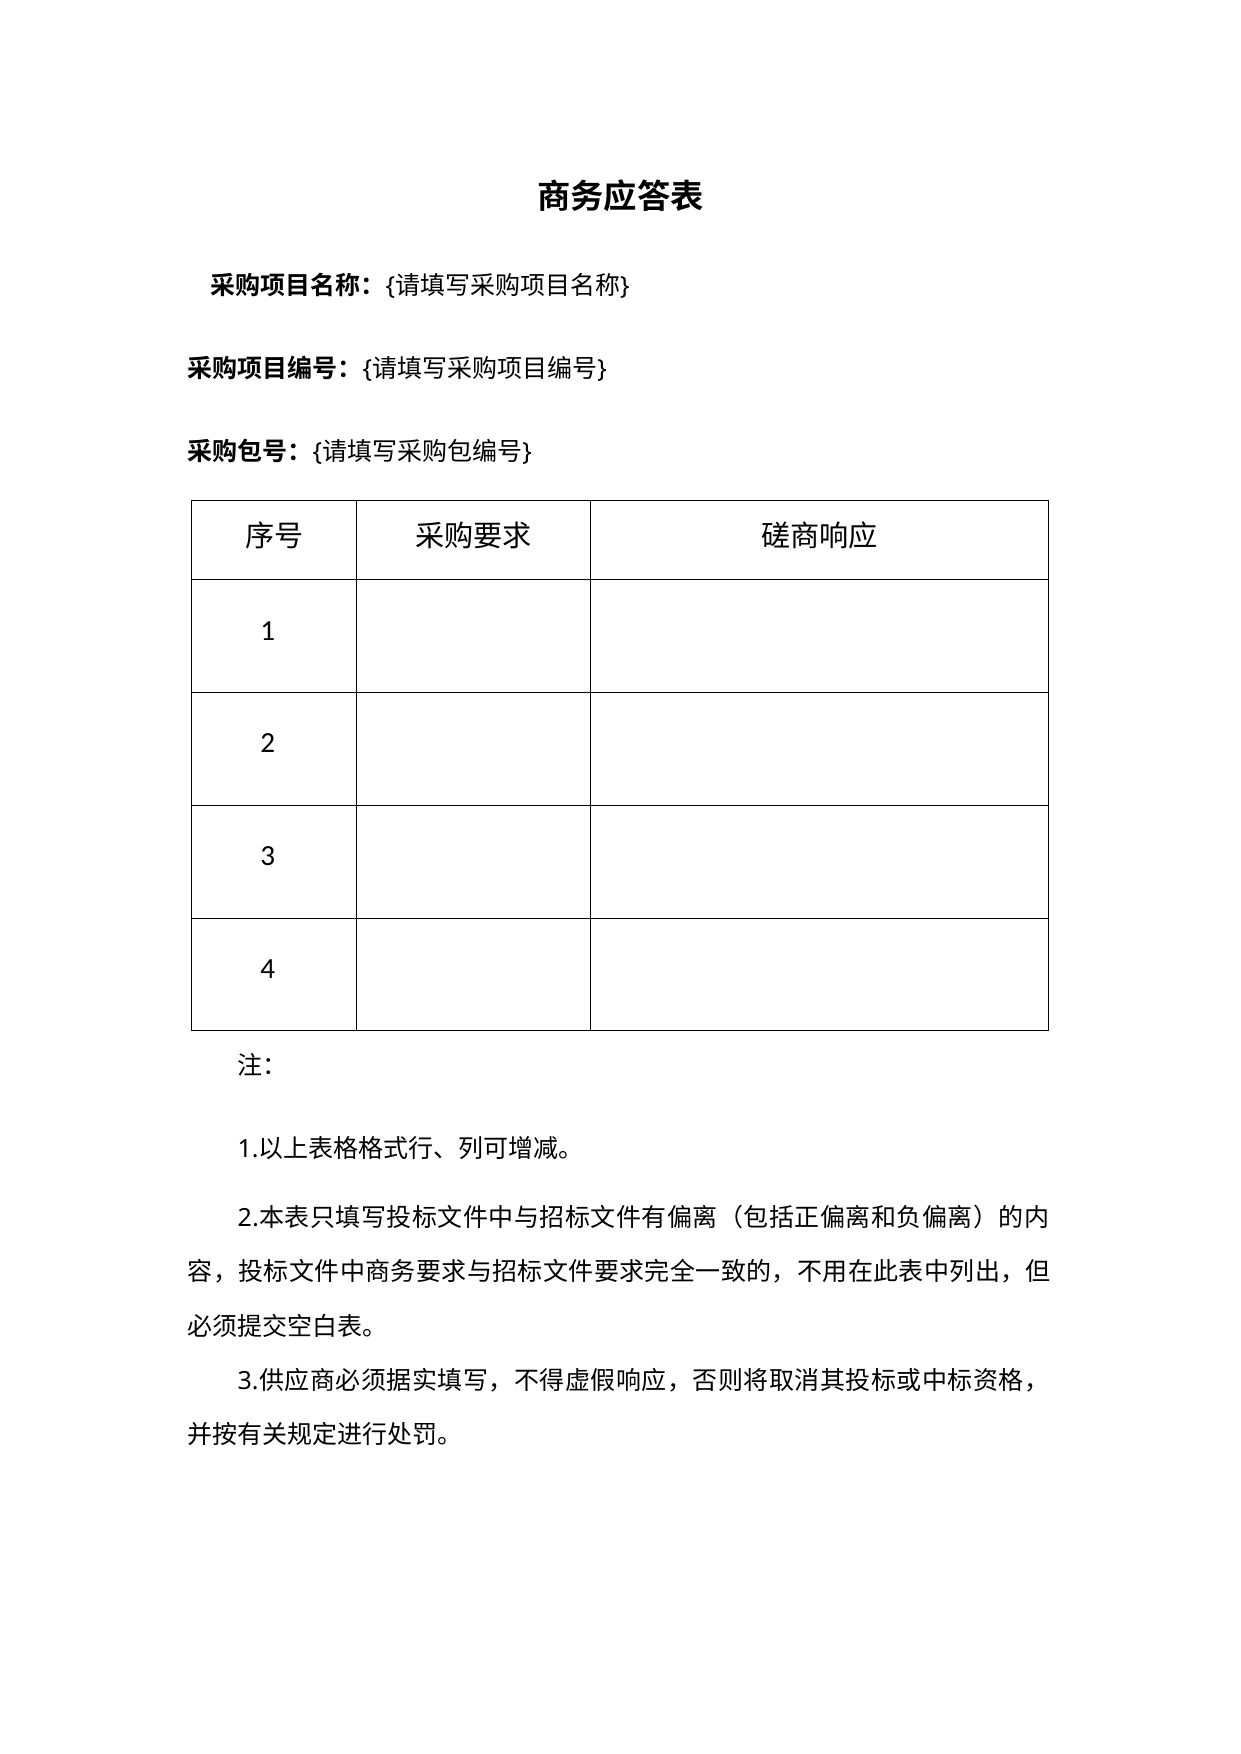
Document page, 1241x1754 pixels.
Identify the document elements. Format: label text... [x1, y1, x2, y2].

table_cell 1 [192, 580, 356, 692]
text 注： [187, 1031, 1053, 1096]
subtitle 商务应答表 [187, 162, 1053, 227]
text 采购项目编号：{请填写采购项目编号} [187, 334, 1053, 399]
table_cell [591, 580, 1048, 692]
text 采购项目名称：{请填写采购项目名称} [210, 251, 1053, 316]
table_cell 4 [192, 919, 356, 1030]
text 3.供应商必须据实填写，不得虚假响应，否则将取消其投标或中标资格，并按有关规定进行处罚。 [187, 1361, 1053, 1451]
table_header 序号 [192, 501, 356, 579]
table_cell [357, 580, 590, 692]
table_cell [591, 693, 1048, 804]
table_cell 3 [192, 806, 356, 917]
table_cell [357, 806, 590, 917]
table_header 磋商响应 [591, 501, 1048, 579]
text 采购包号：{请填写采购包编号} [187, 417, 1053, 482]
table_cell [591, 919, 1048, 1030]
table_cell 2 [192, 693, 356, 804]
text 1.以上表格格式行、列可增减。 [187, 1114, 1053, 1179]
table_cell [357, 919, 590, 1030]
table_cell [357, 693, 590, 804]
text 2.本表只填写投标文件中与招标文件有偏离（包括正偏离和负偏离）的内容，投标文件中商务要求与招标文件要求完全一致的，不用在此表中列出，但必须提交空白表。 [187, 1197, 1053, 1342]
table_header 采购要求 [357, 501, 590, 579]
table_cell [591, 806, 1048, 917]
